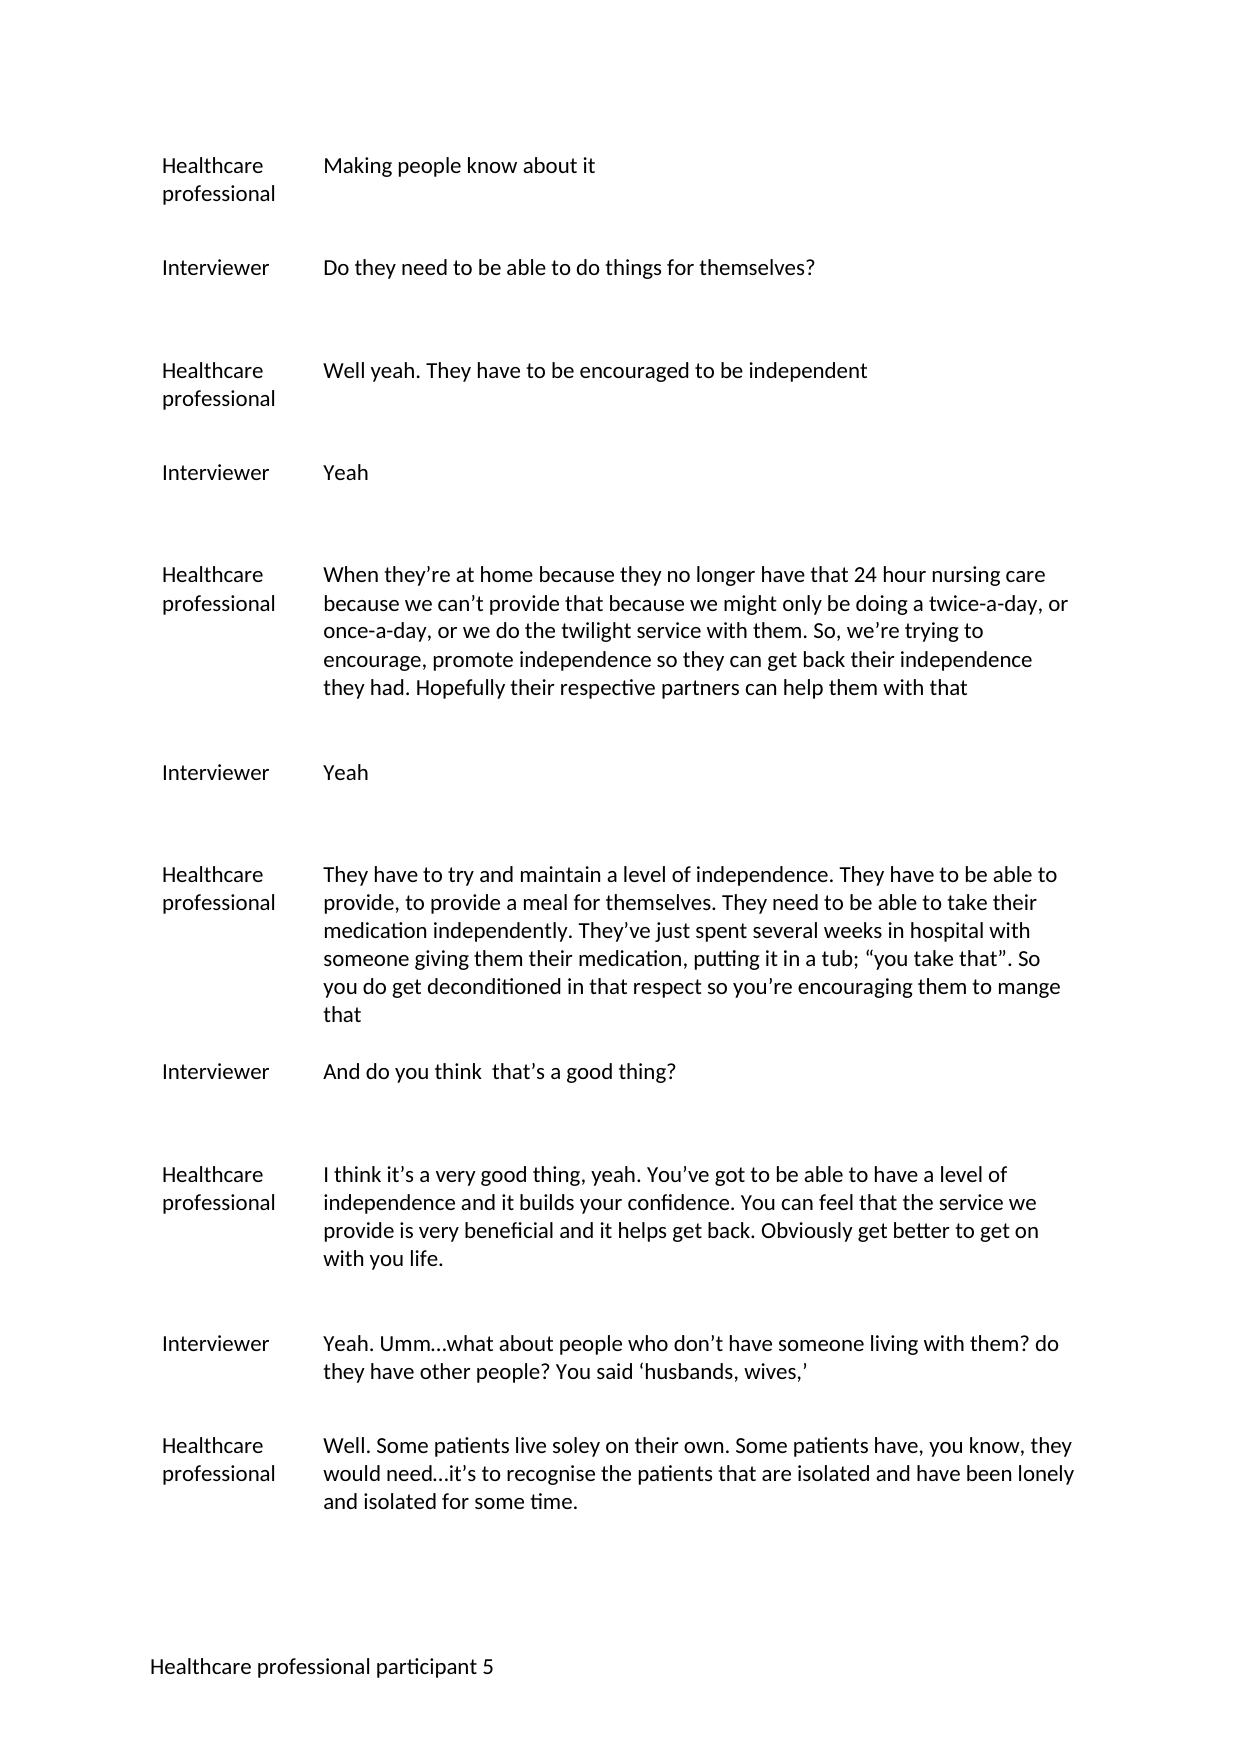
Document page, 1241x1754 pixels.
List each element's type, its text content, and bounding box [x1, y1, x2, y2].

table_cell I think it’s a very good thing, yeah. You’ve got to be able to have a level of independence and it builds your confidence. You can feel that the service we provide is very beneficial and it helps get back. Obviously get better to get on with you life. [312, 1160, 1087, 1328]
table_cell Yeah [312, 758, 1087, 859]
table_cell Healthcare professional [151, 1160, 311, 1328]
table_cell And do you think that’s a good thing? [312, 1058, 1087, 1159]
table_cell Interviewer [151, 458, 311, 559]
table_cell Yeah [312, 458, 1087, 559]
table_cell Healthcare professional [151, 860, 311, 1056]
table_cell Interviewer [151, 1329, 311, 1430]
table_cell Well yeah. They have to be encouraged to be independent [312, 356, 1087, 457]
table_cell Yeah. Umm…what about people who don’t have someone living with them? do they have other people? You said ‘husbands, wives,’ [312, 1329, 1087, 1430]
table_cell Healthcare professional [151, 1431, 311, 1571]
table_cell Making people know about it [312, 151, 1087, 252]
table_cell They have to try and maintain a level of independence. They have to be able to provide, to provide a meal for themselves. They need to be able to take their medication independently. They’ve just spent several weeks in hospital with someone giving them their medication, putting it in a tub; “you take that”. So you do get deconditioned in that respect so you’re encouraging them to mange that [312, 860, 1087, 1056]
table_cell Interviewer [151, 758, 311, 859]
table_cell When they’re at home because they no longer have that 24 hour nursing care because we can’t provide that because we might only be doing a twice-a-day, or once-a-day, or we do the twilight service with them. So, we’re trying to encourage, promote independence so they can get back their independence they had. Hopefully their respective partners can help them with that [312, 561, 1087, 757]
table_cell Interviewer [151, 1058, 311, 1159]
table_cell Interviewer [151, 254, 311, 355]
table_cell Healthcare professional [151, 356, 311, 457]
table_cell Do they need to be able to do things for themselves? [312, 254, 1087, 355]
table_cell Healthcare professional [151, 151, 311, 252]
table_cell Healthcare professional [151, 561, 311, 757]
table_cell Well. Some patients live soley on their own. Some patients have, you know, they would need…it’s to recognise the patients that are isolated and have been lonely and isolated for some time. [312, 1431, 1087, 1571]
